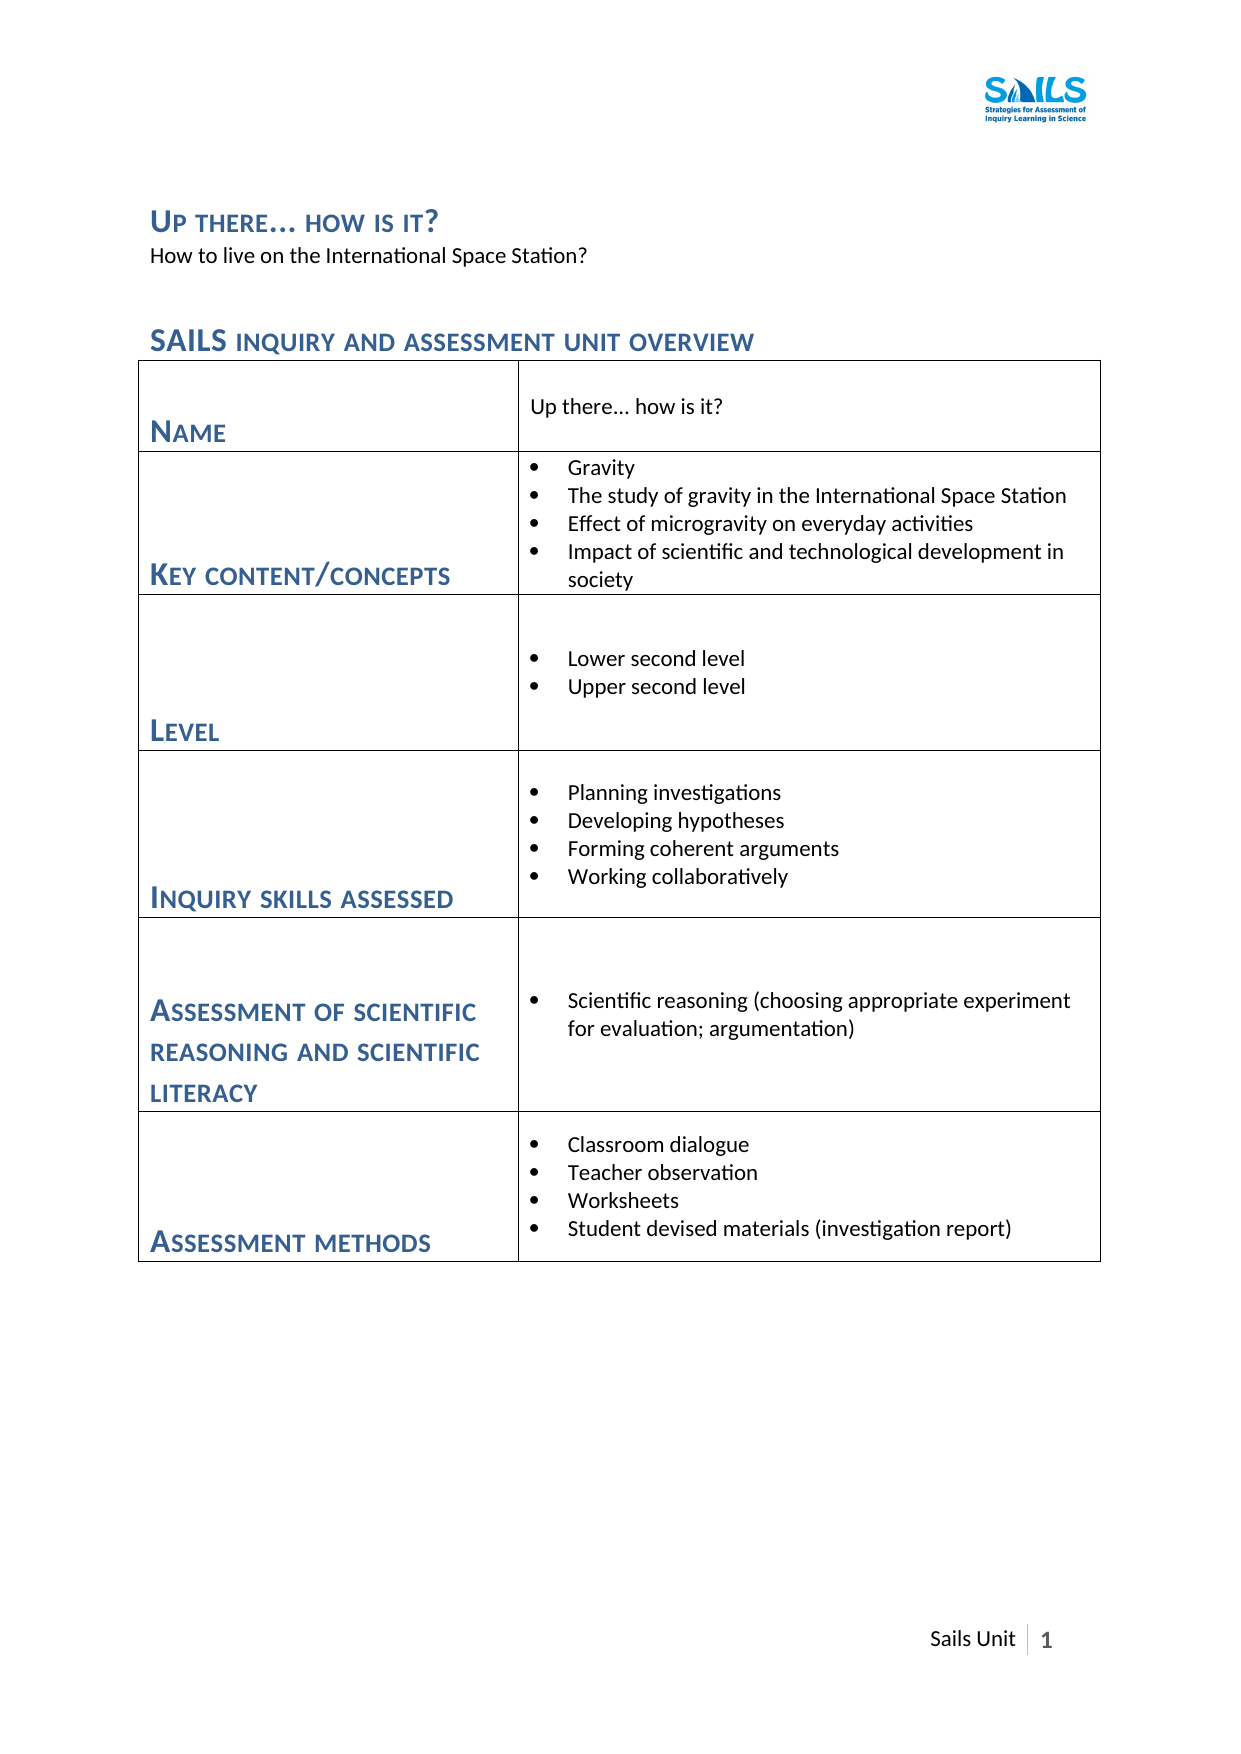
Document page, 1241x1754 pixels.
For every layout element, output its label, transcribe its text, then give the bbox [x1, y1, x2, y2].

text How to live on the International Space Station? [150, 241, 1090, 269]
table_cell Planning investigations Developing hypotheses Forming coherent arguments Working collaboratively [519, 751, 1100, 917]
subtitle Up there... how is it? [150, 200, 1090, 241]
table_header Up there... how is it? [519, 361, 1100, 451]
table_cell Scientific reasoning (choosing appropriate experiment for evaluation; argumentation) [519, 918, 1100, 1111]
table_cell Key content/concepts [139, 452, 518, 594]
table_cell Assessment methods [139, 1112, 518, 1261]
table_header Name [139, 361, 518, 451]
subtitle SAILS inquiry and assessment unit overview [150, 319, 1090, 359]
table_cell Assessment of scientific reasoning and scientific literacy [139, 918, 518, 1111]
table_cell Level [139, 595, 518, 749]
picture [980, 73, 1091, 126]
table_cell Inquiry skills assessed [139, 751, 518, 917]
table_cell Classroom dialogue Teacher observation Worksheets Student devised materials (investigation report) [519, 1112, 1100, 1261]
table_cell Gravity The study of gravity in the International Space Station Effect of microgravity on everyday activities Impact of scientific and technological development in society [519, 452, 1100, 594]
table_cell Lower second level Upper second level [519, 595, 1100, 749]
